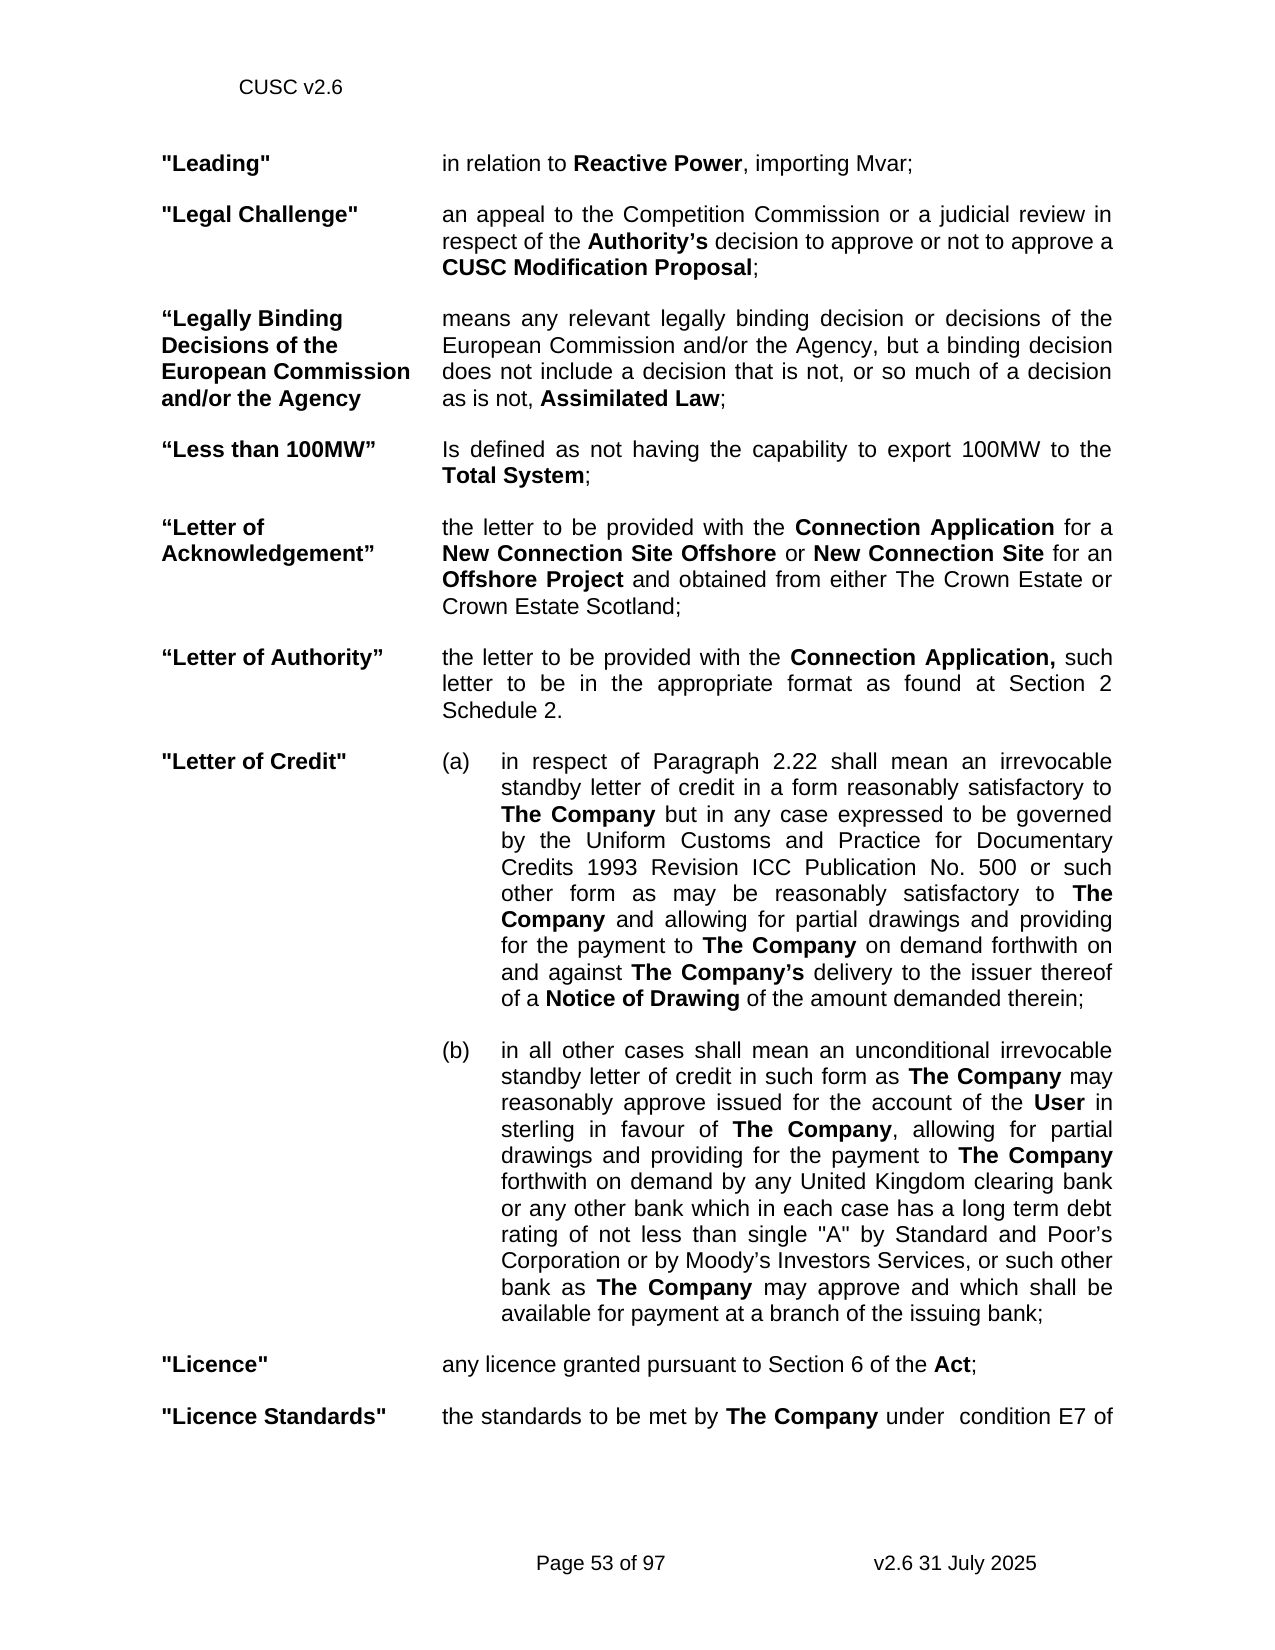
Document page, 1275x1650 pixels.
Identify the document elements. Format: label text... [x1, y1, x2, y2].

table_cell “Letter of Acknowledgement” [150, 514, 431, 644]
table_cell Is defined as not having the capability to export 100MW to the Total System; [431, 436, 1124, 513]
table_cell the letter to be provided with the Connection Application, such letter to be in the appropriate format as found at Section 2 Schedule 2. [431, 644, 1124, 748]
table_cell "Letter of Credit" [150, 748, 431, 1351]
table_cell (a) in respect of Paragraph 2.22 shall mean an irrevocable standby letter of credit in a form reasonably satisfactory to The Company but in any case expressed to be governed by the Uniform Customs and Practice for Documentary Credits 1993 Revision ICC Publication No. 500 or such other form as may be reasonably satisfactory to The Company and allowing for partial drawings and providing for the payment to The Company on demand forthwith on and against The Company’s delivery to the issuer thereof of a Notice of Drawing of the amount demanded therein; (b) in all other cases shall mean an unconditional irrevocable standby letter of credit in such form as The Company may reasonably approve issued for the account of the User in sterling in favour of The Company, allowing for partial drawings and providing for the payment to The Company forthwith on demand by any United Kingdom clearing bank or any other bank which in each case has a long term debt rating of not less than single "A" by Standard and Poor’s Corporation or by Moody’s Investors Services, or such other bank as The Company may approve and which shall be available for payment at a branch of the issuing bank; [431, 748, 1124, 1351]
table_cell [431, 1403, 1124, 1454]
table_cell "Leading" [150, 150, 431, 201]
table_cell “Letter of Authority” [150, 644, 431, 748]
table_cell "Licence Standards" [150, 1403, 431, 1454]
table_cell any licence granted pursuant to Section 6 of the Act; [431, 1351, 1124, 1403]
table_cell “Less than 100MW” [150, 436, 431, 513]
table_cell “Legally Binding Decisions of the European Commission and/or the Agency [150, 305, 431, 436]
table_cell "Licence" [150, 1351, 431, 1403]
table_cell an appeal to the Competition Commission or a judicial review in respect of the Authority’s decision to approve or not to approve a CUSC Modification Proposal; [431, 201, 1124, 305]
table_cell the letter to be provided with the Connection Application for a New Connection Site Offshore or New Connection Site for an Offshore Project and obtained from either The Crown Estate or Crown Estate Scotland; [431, 514, 1124, 644]
table_cell "Legal Challenge" [150, 201, 431, 305]
table_cell in relation to Reactive Power, importing Mvar; [431, 150, 1124, 201]
table_cell means any relevant legally binding decision or decisions of the European Commission and/or the Agency, but a binding decision does not include a decision that is not, or so much of a decision as is not, Assimilated Law; [431, 305, 1124, 436]
